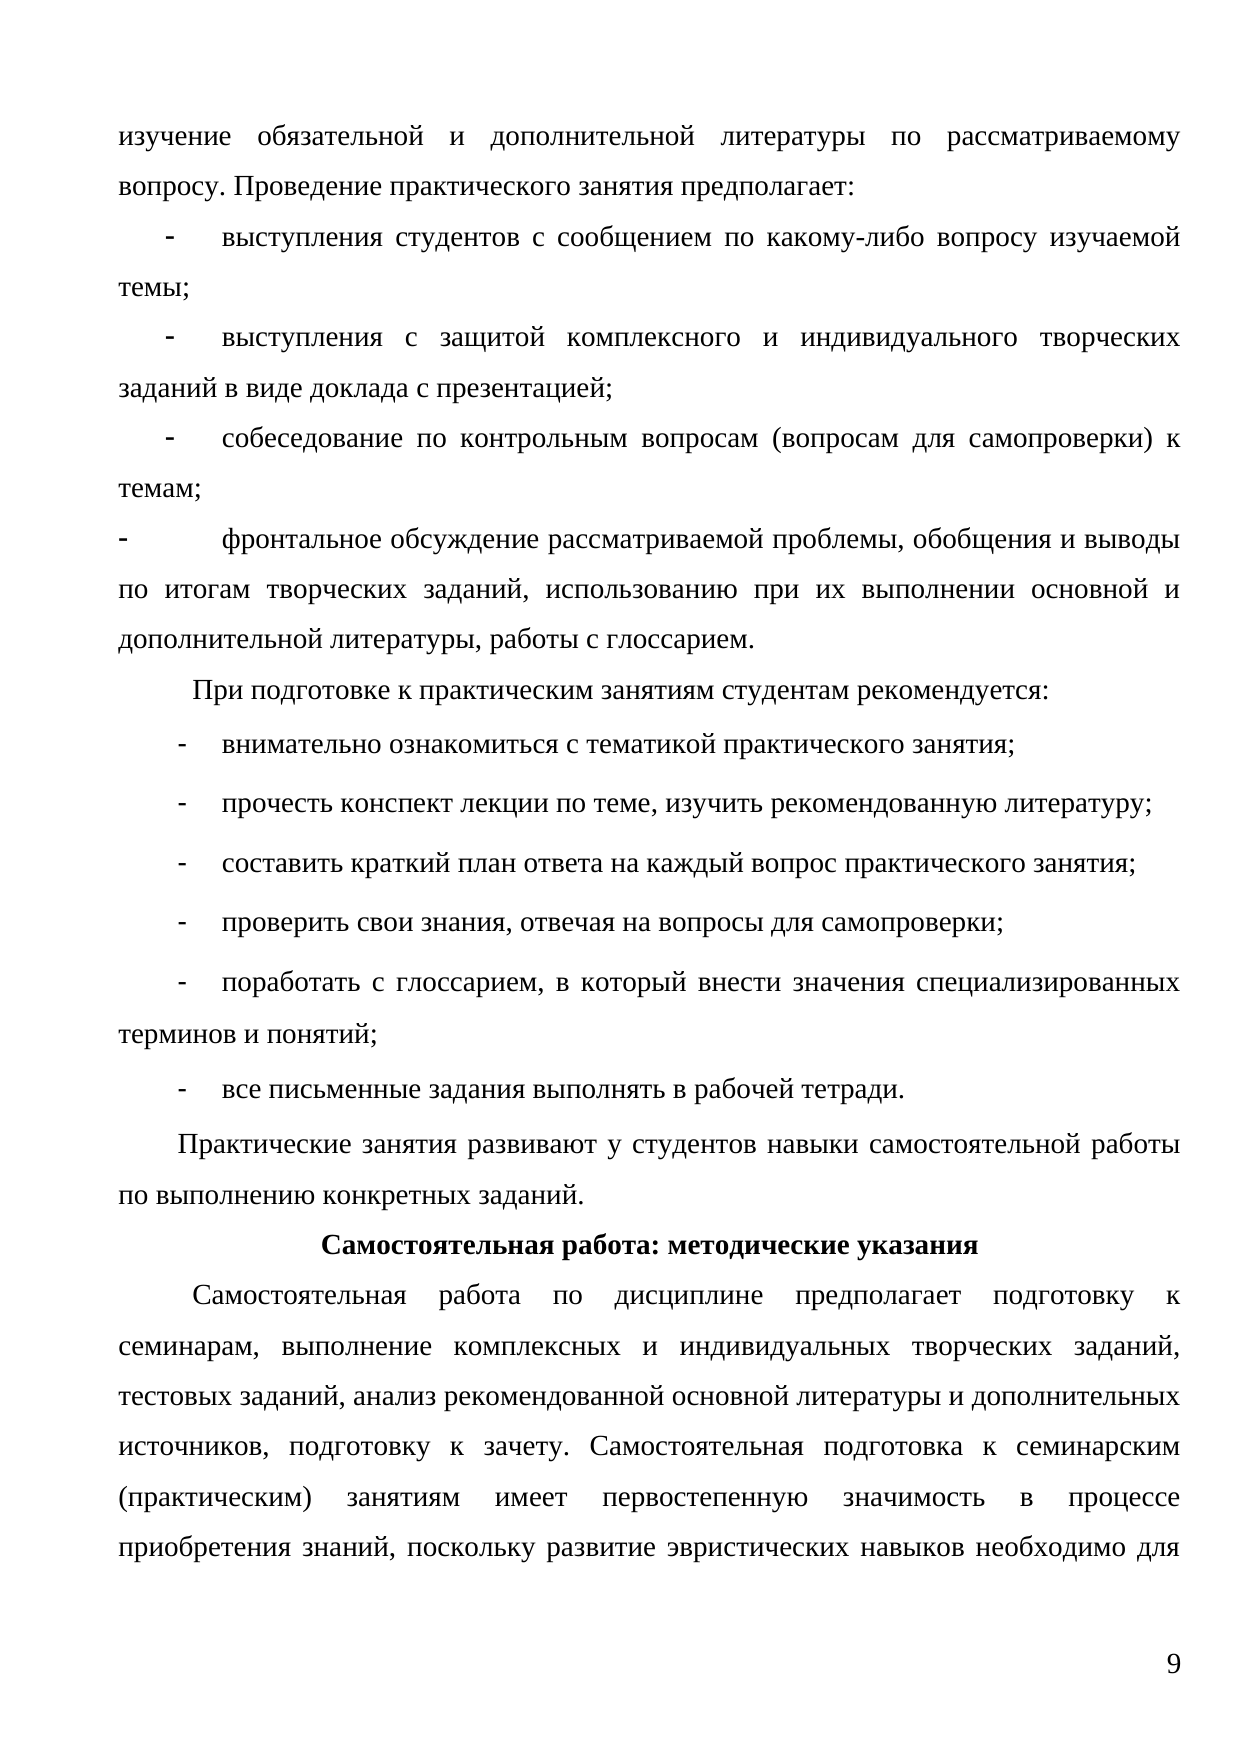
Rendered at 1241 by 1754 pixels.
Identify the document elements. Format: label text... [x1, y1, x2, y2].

list внимательно ознакомиться с тематикой практического занятия; [177, 722, 1181, 762]
list прочесть конспект лекции по теме, изучить рекомендованную литературу; [177, 782, 1181, 821]
list собеседование по контрольным вопросам (вопросам для самопроверки) к темам; [118, 420, 1181, 504]
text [118, 118, 1181, 202]
text При подготовке к практическим занятиям студентам рекомендуется: [118, 672, 1181, 706]
list поработать с глоссарием, в который внести значения специализированных терминов и понятий; [118, 960, 1181, 1050]
list фронтальное обсуждение рассматриваемой проблемы, обобщения и выводы по итогам творческих заданий, использованию при их выполнении основной и дополнительной литературы, работы с глоссарием. [118, 521, 1181, 655]
text Самостоятельная работа: методические указания [118, 1227, 1181, 1261]
list все письменные задания выполнять в рабочей тетради. [118, 1067, 1181, 1107]
list выступления с защитой комплексного и индивидуального творческих заданий в виде доклада с презентацией; [118, 319, 1181, 403]
text Практические занятия развивают у студентов навыки самостоятельной работы по выполнению конкретных заданий. [118, 1126, 1181, 1210]
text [118, 1277, 1181, 1562]
list составить краткий план ответа на каждый вопрос практического занятия; [177, 841, 1181, 881]
list проверить свои знания, отвечая на вопросы для самопроверки; [177, 901, 1181, 940]
list выступления студентов с сообщением по какому-либо вопросу изучаемой темы; [118, 219, 1181, 303]
